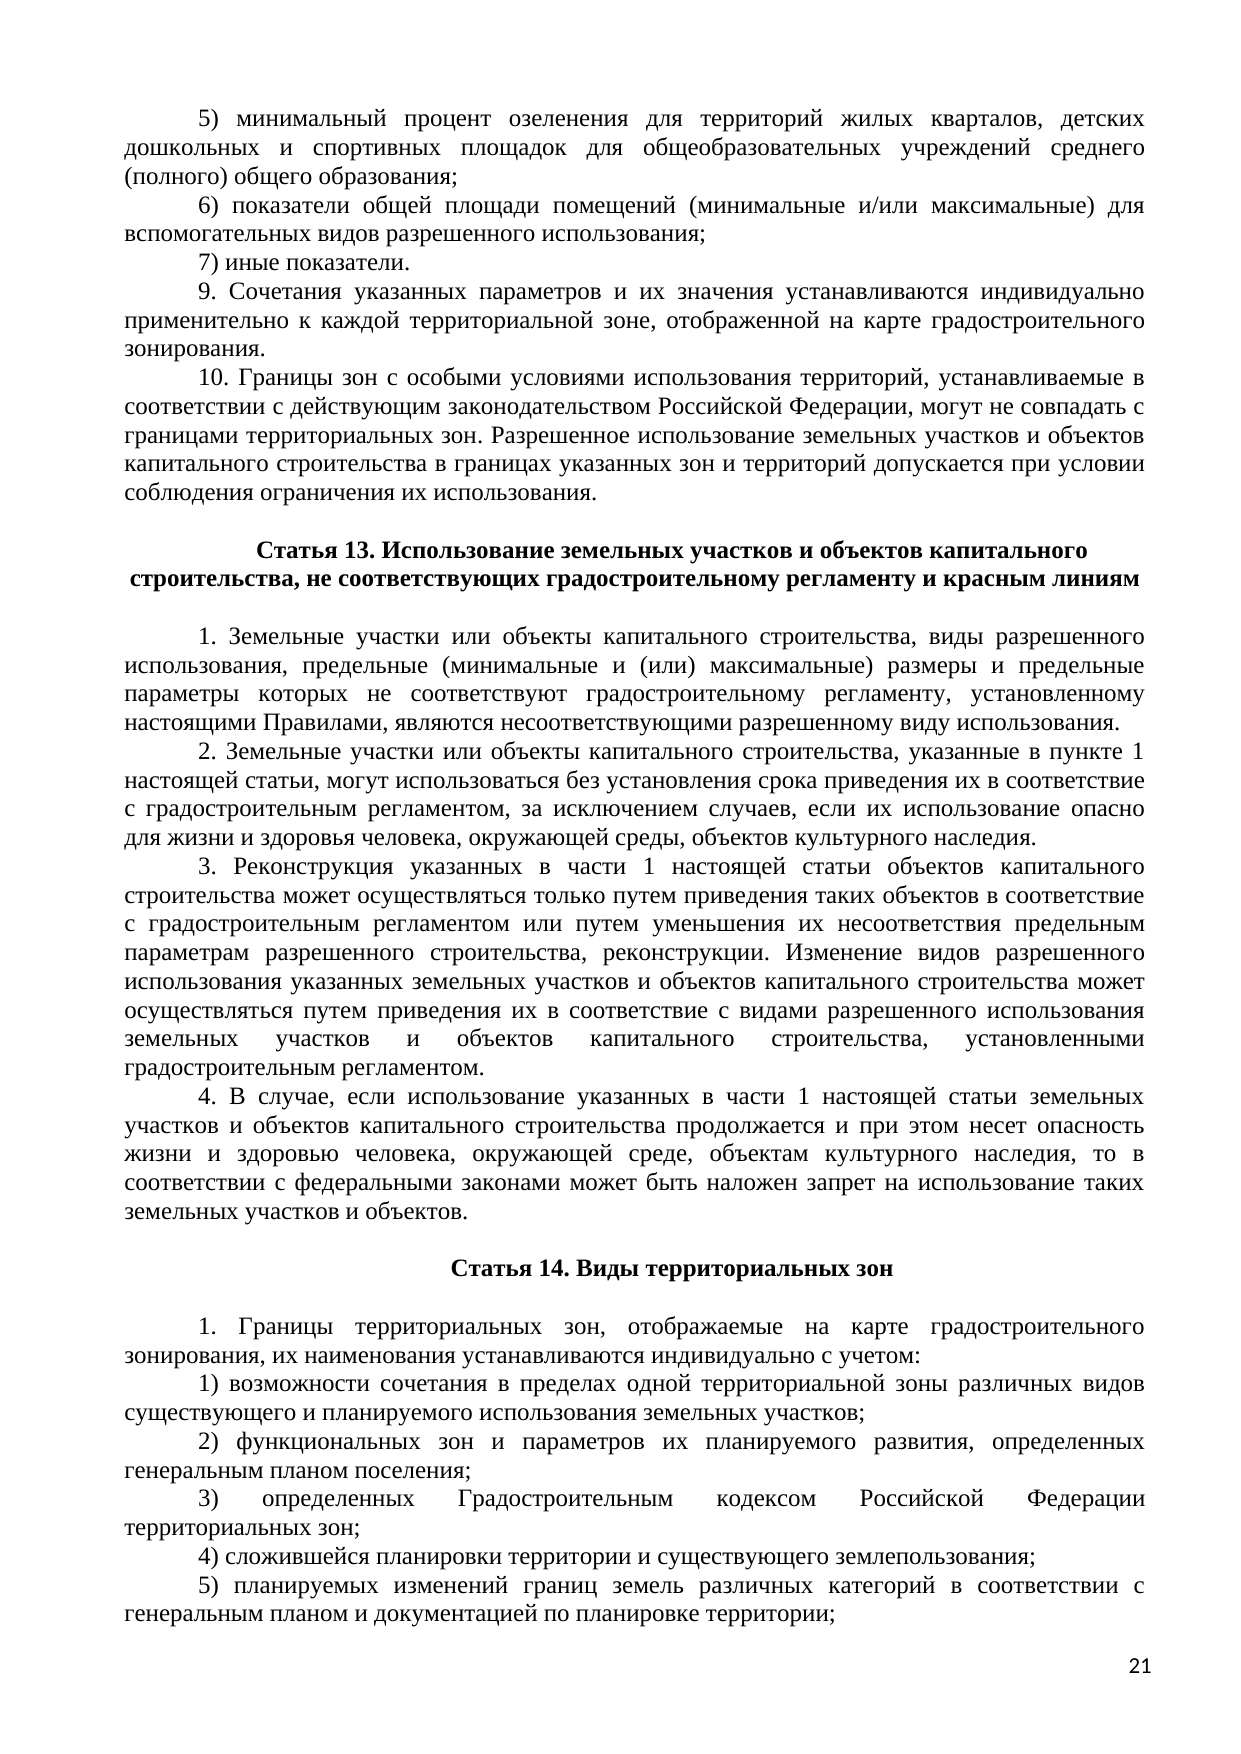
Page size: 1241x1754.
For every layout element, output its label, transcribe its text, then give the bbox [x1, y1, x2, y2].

text 7) иные показатели. [124, 247, 1146, 276]
text 2) функциональных зон и параметров их планируемого развития, определенных генеральным планом поселения; [124, 1426, 1146, 1483]
text 1. Границы территориальных зон, отображаемые на карте градостроительного зонирования, их наименования устанавливаются индивидуально с учетом: [124, 1311, 1146, 1368]
text 2. Земельные участки или объекты капитального строительства, указанные в пункте 1 настоящей статьи, могут использоваться без установления срока приведения их в соответствие с градостроительным регламентом, за исключением случаев, если их использование опасно для жизни и здоровья человека, окружающей среды, объектов культурного наследия. [124, 736, 1146, 851]
text 5) минимальный процент озеленения для территорий жилых кварталов, детских дошкольных и спортивных площадок для общеобразовательных учреждений среднего (полного) общего образования; [124, 103, 1146, 190]
text 6) показатели общей площади помещений (минимальные и/или максимальные) для вспомогательных видов разрешенного использования; [124, 190, 1146, 247]
text 9. Сочетания указанных параметров и их значения устанавливаются индивидуально применительно к каждой территориальной зоне, отображенной на карте градостроительного зонирования. [124, 276, 1146, 362]
text 5) планируемых изменений границ земель различных категорий в соответствии с генеральным планом и документацией по планировке территории; [124, 1570, 1146, 1627]
text Статья 13. Использование земельных участков и объектов капитального строительства, не соответствующих градостроительному регламенту и красным линиям [124, 535, 1146, 592]
text 10. Границы зон с особыми условиями использования территорий, устанавливаемые в соответствии с действующим законодательством Российской Федерации, могут не совпадать с границами территориальных зон. Разрешенное использование земельных участков и объектов капитального строительства в границах указанных зон и территорий допускается при условии соблюдения ограничения их использования. [124, 362, 1146, 506]
text 3. Реконструкция указанных в части 1 настоящей статьи объектов капитального строительства может осуществляться только путем приведения таких объектов в соответствие с градостроительным регламентом или путем уменьшения их несоответствия предельным параметрам разрешенного строительства, реконструкции. Изменение видов разрешенного использования указанных земельных участков и объектов капитального строительства может осуществляться путем приведения их в соответствие с видами разрешенного использования земельных участков и объектов капитального строительства, установленными градостроительным регламентом. [124, 851, 1146, 1081]
text 4. В случае, если использование указанных в части 1 настоящей статьи земельных участков и объектов капитального строительства продолжается и при этом несет опасность жизни и здоровью человека, окружающей среде, объектам культурного наследия, то в соответствии с федеральными законами может быть наложен запрет на использование таких земельных участков и объектов. [124, 1081, 1146, 1225]
text 4) сложившейся планировки территории и существующего землепользования; [124, 1541, 1146, 1570]
text 3) определенных Градостроительным кодексом Российской Федерации территориальных зон; [124, 1483, 1146, 1541]
text 1. Земельные участки или объекты капитального строительства, виды разрешенного использования, предельные (минимальные и (или) максимальные) размеры и предельные параметры которых не соответствуют градостроительному регламенту, установленному настоящими Правилами, являются несоответствующими разрешенному виду использования. [124, 621, 1146, 736]
text Статья 14. Виды территориальных зон [124, 1253, 1146, 1282]
text 1) возможности сочетания в пределах одной территориальной зоны различных видов существующего и планируемого использования земельных участков; [124, 1368, 1146, 1426]
